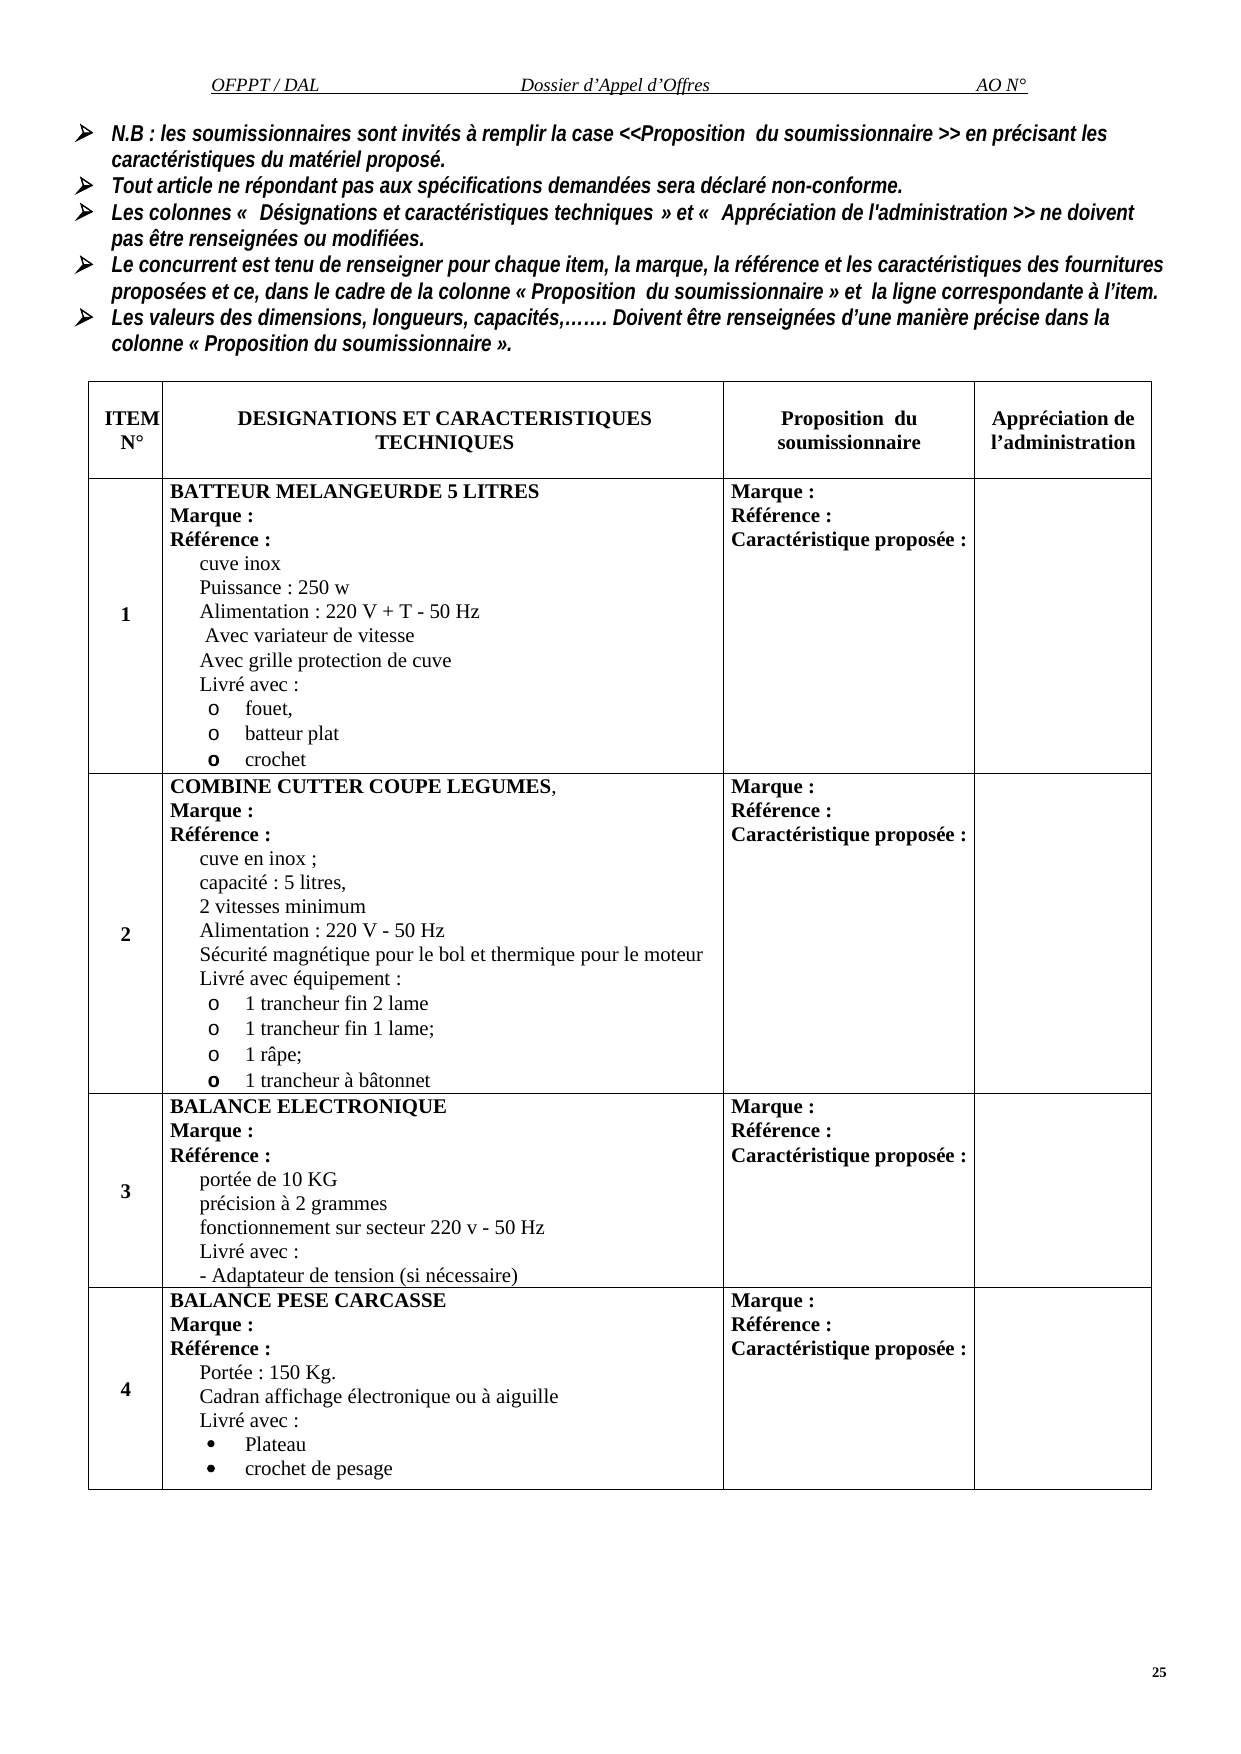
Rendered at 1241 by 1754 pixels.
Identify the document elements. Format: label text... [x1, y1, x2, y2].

table_header Proposition du soumissionnaire [724, 382, 974, 478]
table_cell Marque : Référence : Caractéristique proposée : [724, 774, 974, 1093]
table_cell [975, 479, 1151, 773]
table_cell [724, 1288, 974, 1489]
table_header Appréciation de l’administration [975, 382, 1151, 478]
table_cell BALANCE ELECTRONIQUE Marque : Référence : portée de 10 KG précision à 2 grammes fonctionnement sur secteur 220 v - 50 Hz Livré avec : - Adaptateur de tension (si nécessaire) [163, 1094, 723, 1287]
table_cell Marque : Référence : Caractéristique proposée : [724, 479, 974, 773]
table_cell BALANCE PESE CARCASSE Marque : Référence : Portée : 150 Kg. Cadran affichage électronique ou à aiguille Livré avec : Plateau crochet de pesage [163, 1288, 723, 1489]
table_cell [975, 1094, 1151, 1287]
list Les colonnes « Désignations et caractéristiques techniques » et « Appréciation de l'administration >> ne doivent pas être renseignées ou modifiées. [74, 198, 1166, 251]
table_cell BATTEUR MELANGEURDE 5 LITRES Marque : Référence : cuve inox Puissance : 250 w Alimentation : 220 V + T - 50 Hz Avec variateur de vitesse Avec grille protection de cuve Livré avec : fouet, batteur plat crochet [163, 479, 723, 773]
table_cell [975, 1288, 1151, 1489]
list Le concurrent est tenu de renseigner pour chaque item, la marque, la référence et les caractéristiques des fournitures proposées et ce, dans le cadre de la colonne « Proposition du soumissionnaire » et la ligne correspondante à l’item. [74, 251, 1166, 304]
table_header DESIGNATIONS ET CARACTERISTIQUES TECHNIQUES [163, 382, 723, 478]
table_cell 1 [89, 479, 162, 773]
table_cell 4 [89, 1288, 162, 1489]
list Tout article ne répondant pas aux spécifications demandées sera déclaré non-conforme. [74, 172, 1166, 198]
table_header ITEM N° [89, 382, 162, 478]
list Les valeurs des dimensions, longueurs, capacités,……. Doivent être renseignées d’une manière précise dans la colonne « Proposition du soumissionnaire ». [74, 304, 1166, 357]
table_cell COMBINE CUTTER COUPE LEGUMES, Marque : Référence : cuve en inox ; capacité : 5 litres, 2 vitesses minimum Alimentation : 220 V - 50 Hz Sécurité magnétique pour le bol et thermique pour le moteur Livré avec équipement : 1 trancheur fin 2 lame 1 trancheur fin 1 lame; 1 râpe; 1 trancheur à bâtonnet [163, 774, 723, 1093]
table_cell [975, 774, 1151, 1093]
table_cell 3 [89, 1094, 162, 1287]
table_cell Marque : Référence : Caractéristique proposée : [724, 1094, 974, 1287]
table_cell 2 [89, 774, 162, 1093]
list N.B : les soumissionnaires sont invités à remplir la case <<Proposition du soumissionnaire >> en précisant les caractéristiques du matériel proposé. [74, 119, 1166, 172]
